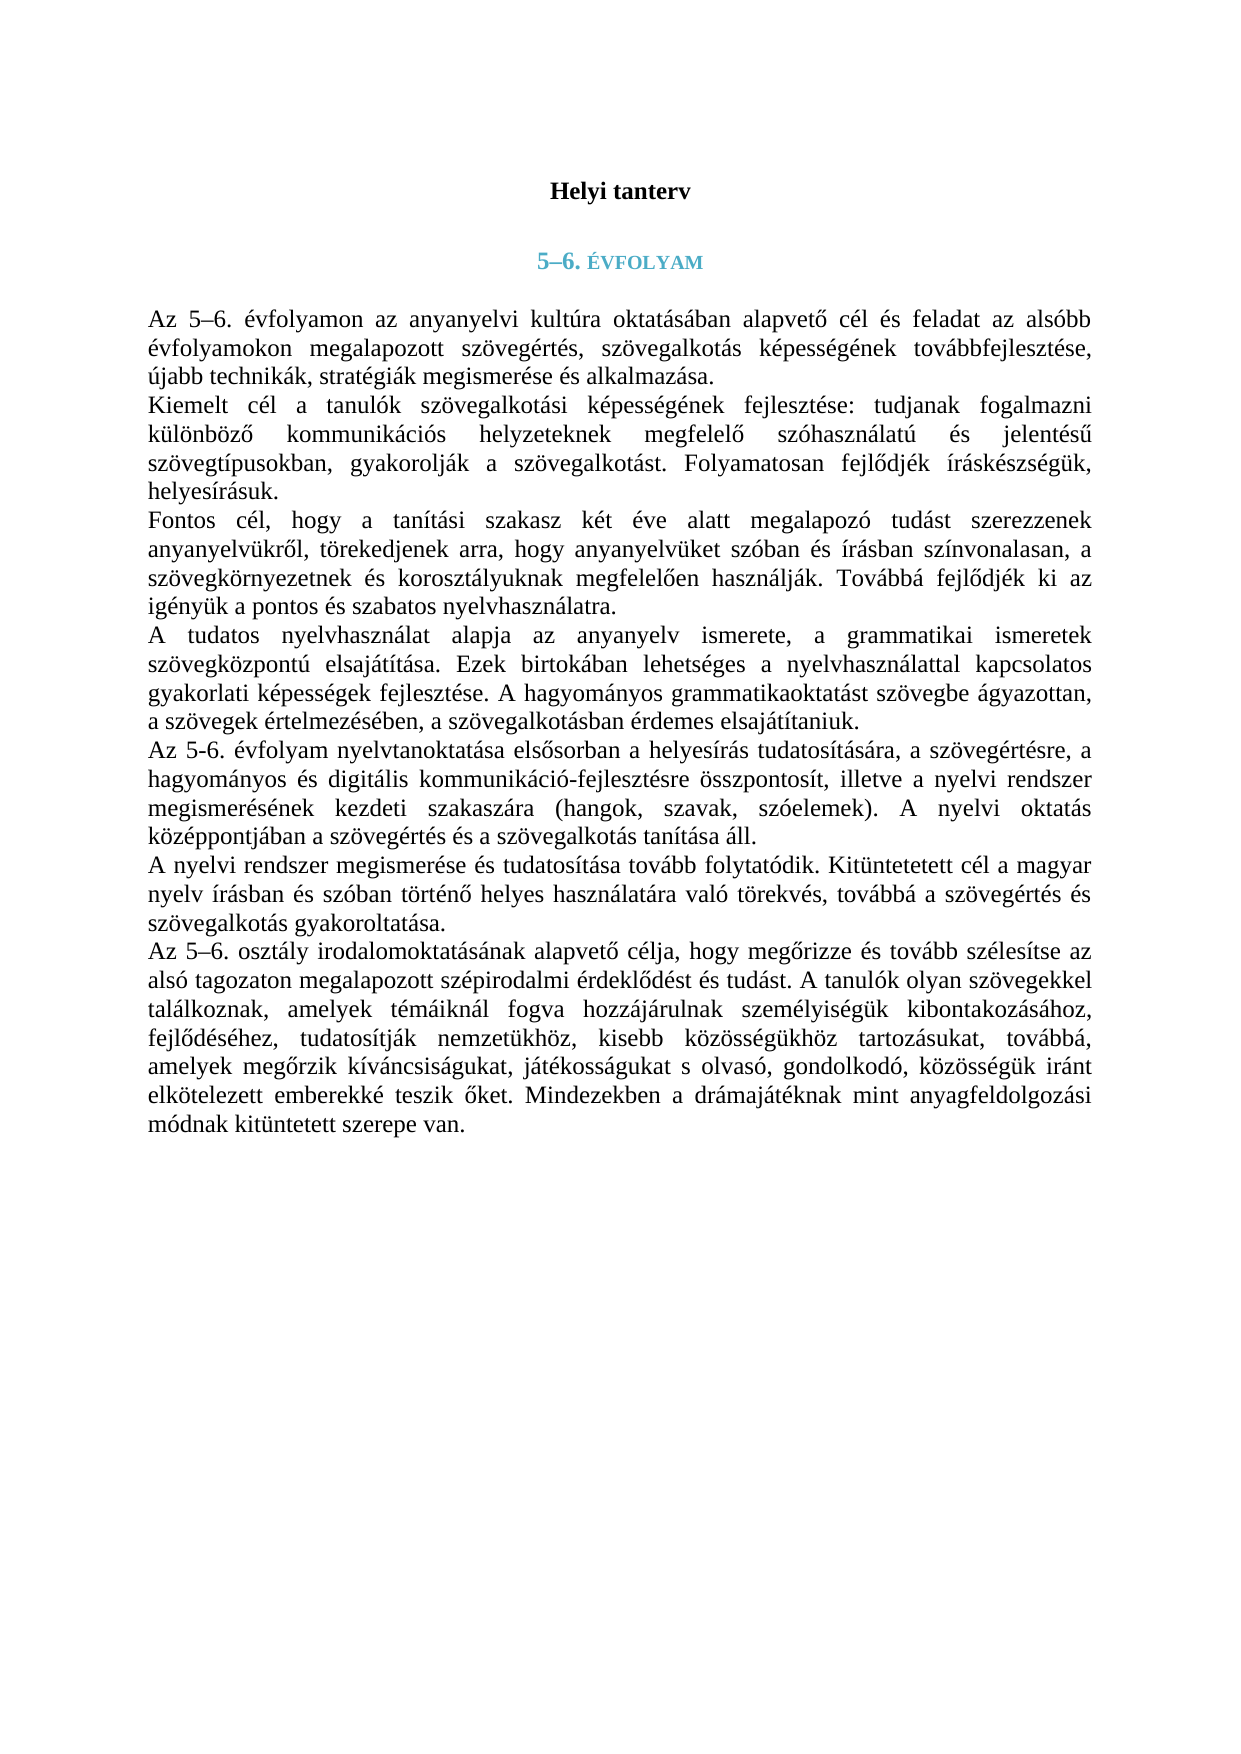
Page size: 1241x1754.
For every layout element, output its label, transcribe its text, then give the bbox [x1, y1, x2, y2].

text Kiemelt cél a tanulók szövegalkotási képességének fejlesztése: tudjanak fogalmazni különböző kommunikációs helyzeteknek megfelelő szóhasználatú és jelentésű szövegtípusokban, gyakorolják a szövegalkotást. Folyamatosan fejlődjék íráskészségük, helyesírásuk. [148, 390, 1093, 505]
text 5–6. évfolyam [148, 246, 1093, 275]
text A nyelvi rendszer megismerése és tudatosítása tovább folytatódik. Kitüntetetett cél a magyar nyelv írásban és szóban történő helyes használatára való törekvés, továbbá a szövegértés és szövegalkotás gyakoroltatása. [148, 850, 1093, 936]
text Az 5-6. évfolyam nyelvtanoktatása elsősorban a helyesírás tudatosítására, a szövegértésre, a hagyományos és digitális kommunikáció-fejlesztésre összpontosít, illetve a nyelvi rendszer megismerésének kezdeti szakaszára (hangok, szavak, szóelemek). A nyelvi oktatás középpontjában a szövegértés és a szövegalkotás tanítása áll. [148, 735, 1093, 850]
text Fontos cél, hogy a tanítási szakasz két éve alatt megalapozó tudást szerezzenek anyanyelvükről, törekedjenek arra, hogy anyanyelvüket szóban és írásban színvonalasan, a szövegkörnyezetnek és korosztályuknak megfelelően használják. Továbbá fejlődjék ki az igényük a pontos és szabatos nyelvhasználatra. [148, 505, 1093, 620]
text Helyi tanterv [148, 176, 1093, 205]
text Az 5–6. évfolyamon az anyanyelvi kultúra oktatásában alapvető cél és feladat az alsóbb évfolyamokon megalapozott szövegértés, szövegalkotás képességének továbbfejlesztése, újabb technikák, stratégiák megismerése és alkalmazása. [148, 304, 1093, 390]
text Az 5–6. osztály irodalomoktatásának alapvető célja, hogy megőrizze és tovább szélesítse az alsó tagozaton megalapozott szépirodalmi érdeklődést és tudást. A tanulók olyan szövegekkel találkoznak, amelyek témáiknál fogva hozzájárulnak személyiségük kibontakozásához, fejlődéséhez, tudatosítják nemzetükhöz, kisebb közösségükhöz tartozásukat, továbbá, amelyek megőrzik kíváncsiságukat, játékosságukat s olvasó, gondolkodó, közösségük iránt elkötelezett emberekké teszik őket. Mindezekben a drámajátéknak mint anyagfeldolgozási módnak kitüntetett szerepe van. [148, 936, 1093, 1138]
text A tudatos nyelvhasználat alapja az anyanyelv ismerete, a grammatikai ismeretek szövegközpontú elsajátítása. Ezek birtokában lehetséges a nyelvhasználattal kapcsolatos gyakorlati képességek fejlesztése. A hagyományos grammatikaoktatást szövegbe ágyazottan, a szövegek értelmezésében, a szövegalkotásban érdemes elsajátítaniuk. [148, 620, 1093, 735]
